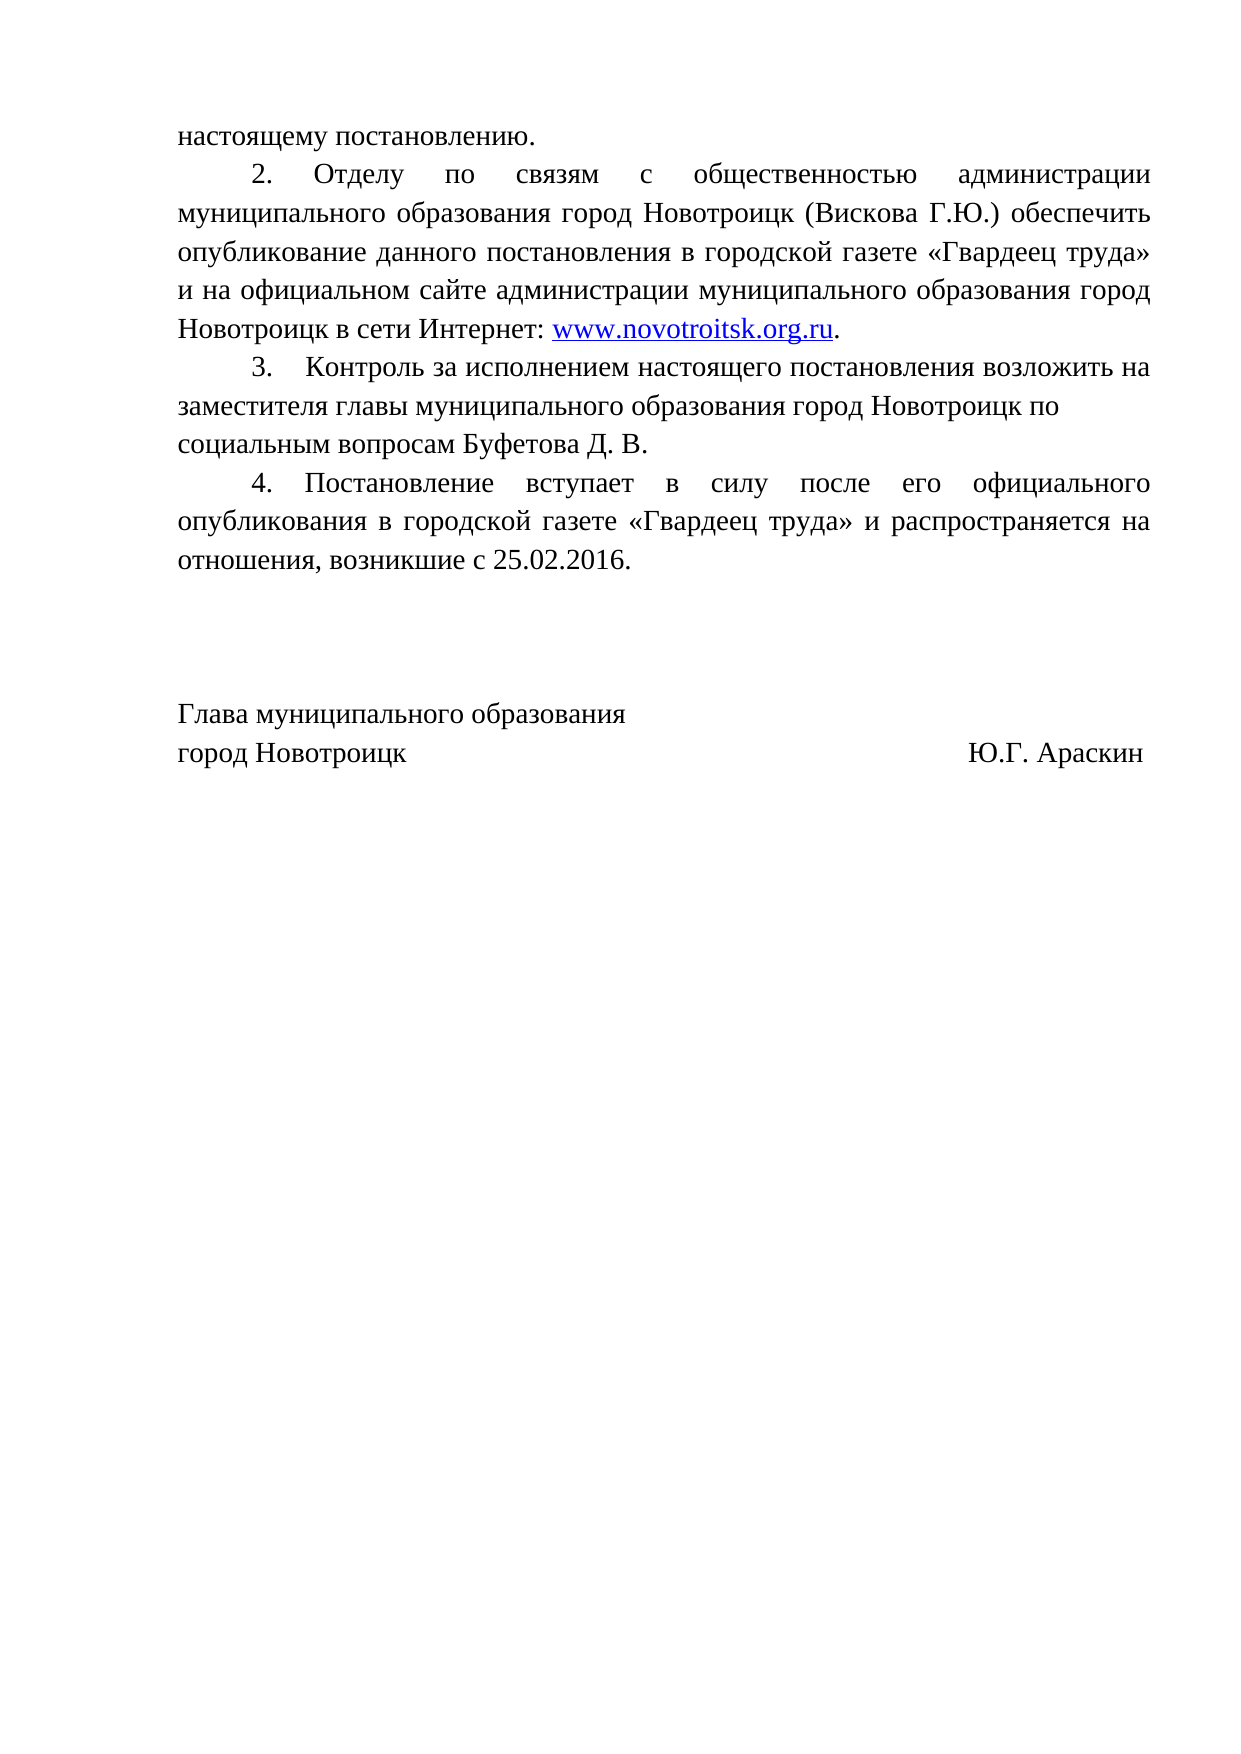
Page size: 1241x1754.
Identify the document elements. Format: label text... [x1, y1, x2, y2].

text город Новотроицк Ю.Г. Араскин [177, 735, 1149, 768]
text социальным вопросам Буфетова Д. В. [177, 426, 1152, 460]
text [177, 118, 1152, 152]
text 2. Отделу по связям с общественностью администрации муниципального образования город Новотроицк (Вискова Г.Ю.) обеспечить опубликование данного постановления в городской газете «Гвардеец труда» и на официальном сайте администрации муниципального образования город Новотроицк в сети Интернет: www.novotroitsk.org.ru. [177, 157, 1152, 344]
text 3. Контроль за исполнением настоящего постановления возложить на заместителя главы муниципального образования город Новотроицк по [177, 349, 1152, 421]
text Глава муниципального образования [177, 696, 1152, 730]
text 4. Постановление вступает в силу после его официального опубликования в городской газете «Гвардеец труда» и распространяется на отношения, возникшие с 25.02.2016. [177, 465, 1152, 576]
